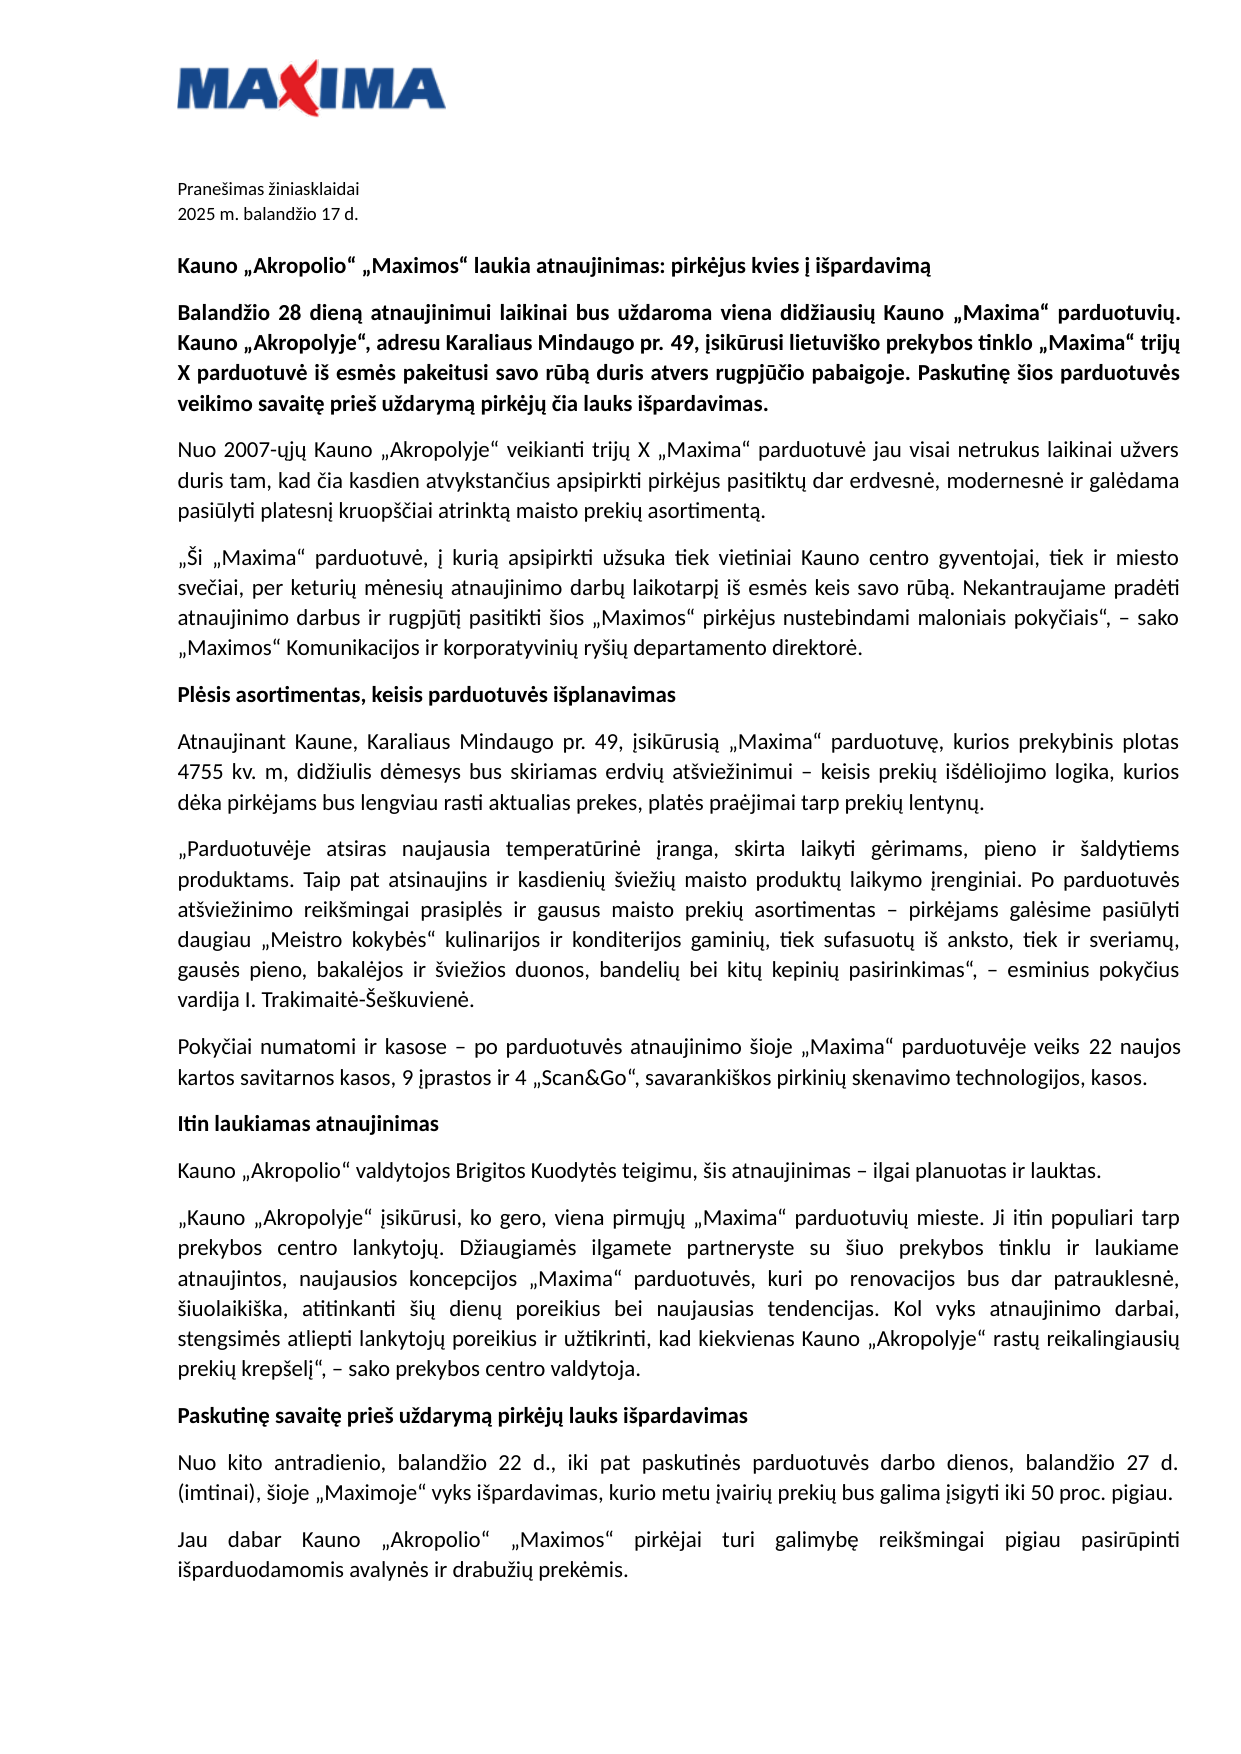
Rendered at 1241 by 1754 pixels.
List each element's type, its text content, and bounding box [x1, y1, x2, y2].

text „Ši „Maxima“ parduotuvė, į kurią apsipirkti užsuka tiek vietiniai Kauno centro gyventojai, tiek ir miesto svečiai, per keturių mėnesių atnaujinimo darbų laikotarpį iš esmės keis savo rūbą. Nekantraujame pradėti atnaujinimo darbus ir rugpjūtį pasitikti šios „Maximos“ pirkėjus nustebindami maloniais pokyčiais“, – sako „Maximos“ Komunikacijos ir korporatyvinių ryšių departamento direktorė. [177, 543, 1181, 662]
text Jau dabar Kauno „Akropolio“ „Maximos“ pirkėjai turi galimybę reikšmingai pigiau pasirūpinti išparduodamomis avalynės ir drabužių prekėmis. [177, 1525, 1181, 1583]
text Pranešimas žiniasklaidai [177, 177, 1181, 200]
text Paskutinę savaitę prieš uždarymą pirkėjų lauks išpardavimas [177, 1401, 1181, 1429]
text Pokyčiai numatomi ir kasose – po parduotuvės atnaujinimo šioje „Maxima“ parduotuvėje veiks 22 naujos kartos savitarnos kasos, 9 įprastos ir 4 „Scan&Go“, savarankiškos pirkinių skenavimo technologijos, kasos. [177, 1032, 1181, 1091]
text Plėsis asortimentas, keisis parduotuvės išplanavimas [177, 680, 1181, 708]
text Balandžio 28 dieną atnaujinimui laikinai bus uždaroma viena didžiausių Kauno „Maxima“ parduotuvių. Kauno „Akropolyje“, adresu Karaliaus Mindaugo pr. 49, įsikūrusi lietuviško prekybos tinklo „Maxima“ trijų X parduotuvė iš esmės pakeitusi savo rūbą duris atvers rugpjūčio pabaigoje. Paskutinę šios parduotuvės veikimo savaitę prieš uždarymą pirkėjų čia lauks išpardavimas. [177, 298, 1181, 417]
picture [177, 59, 446, 118]
text Kauno „Akropolio“ valdytojos Brigitos Kuodytės teigimu, šis atnaujinimas – ilgai planuotas ir lauktas. [177, 1156, 1181, 1184]
text Atnaujinant Kaune, Karaliaus Mindaugo pr. 49, įsikūrusią „Maxima“ parduotuvę, kurios prekybinis plotas 4755 kv. m, didžiulis dėmesys bus skiriamas erdvių atšviežinimui – keisis prekių išdėliojimo logika, kurios dėka pirkėjams bus lengviau rasti aktualias prekes, platės praėjimai tarp prekių lentynų. [177, 727, 1181, 816]
text Kauno „Akropolio“ „Maximos“ laukia atnaujinimas: pirkėjus kvies į išpardavimą [177, 251, 1181, 279]
text Nuo kito antradienio, balandžio 22 d., iki pat paskutinės parduotuvės darbo dienos, balandžio 27 d. (imtinai), šioje „Maximoje“ vyks išpardavimas, kurio metu įvairių prekių bus galima įsigyti iki 50 proc. pigiau. [177, 1448, 1181, 1506]
text 2025 m. balandžio 17 d. [177, 202, 1181, 225]
text Itin laukiamas atnaujinimas [177, 1109, 1181, 1138]
text „Parduotuvėje atsiras naujausia temperatūrinė įranga, skirta laikyti gėrimams, pieno ir šaldytiems produktams. Taip pat atsinaujins ir kasdienių šviežių maisto produktų laikymo įrenginiai. Po parduotuvės atšviežinimo reikšmingai prasiplės ir gausus maisto prekių asortimentas – pirkėjams galėsime pasiūlyti daugiau „Meistro kokybės“ kulinarijos ir konditerijos gaminių, tiek sufasuotų iš anksto, tiek ir sveriamų, gausės pieno, bakalėjos ir šviežios duonos, bandelių bei kitų kepinių pasirinkimas“, – esminius pokyčius vardija I. Trakimaitė-Šeškuvienė. [177, 834, 1181, 1014]
text Nuo 2007-ųjų Kauno „Akropolyje“ veikianti trijų X „Maxima“ parduotuvė jau visai netrukus laikinai užvers duris tam, kad čia kasdien atvykstančius apsipirkti pirkėjus pasitiktų dar erdvesnė, modernesnė ir galėdama pasiūlyti platesnį kruopščiai atrinktą maisto prekių asortimentą. [177, 436, 1181, 524]
text „Kauno „Akropolyje“ įsikūrusi, ko gero, viena pirmųjų „Maxima“ parduotuvių mieste. Ji itin populiari tarp prekybos centro lankytojų. Džiaugiamės ilgamete partneryste su šiuo prekybos tinklu ir laukiame atnaujintos, naujausios koncepcijos „Maxima“ parduotuvės, kuri po renovacijos bus dar patrauklesnė, šiuolaikiška, atitinkanti šių dienų poreikius bei naujausias tendencijas. Kol vyks atnaujinimo darbai, stengsimės atliepti lankytojų poreikius ir užtikrinti, kad kiekvienas Kauno „Akropolyje“ rastų reikalingiausių prekių krepšelį“, – sako prekybos centro valdytoja. [177, 1203, 1181, 1382]
